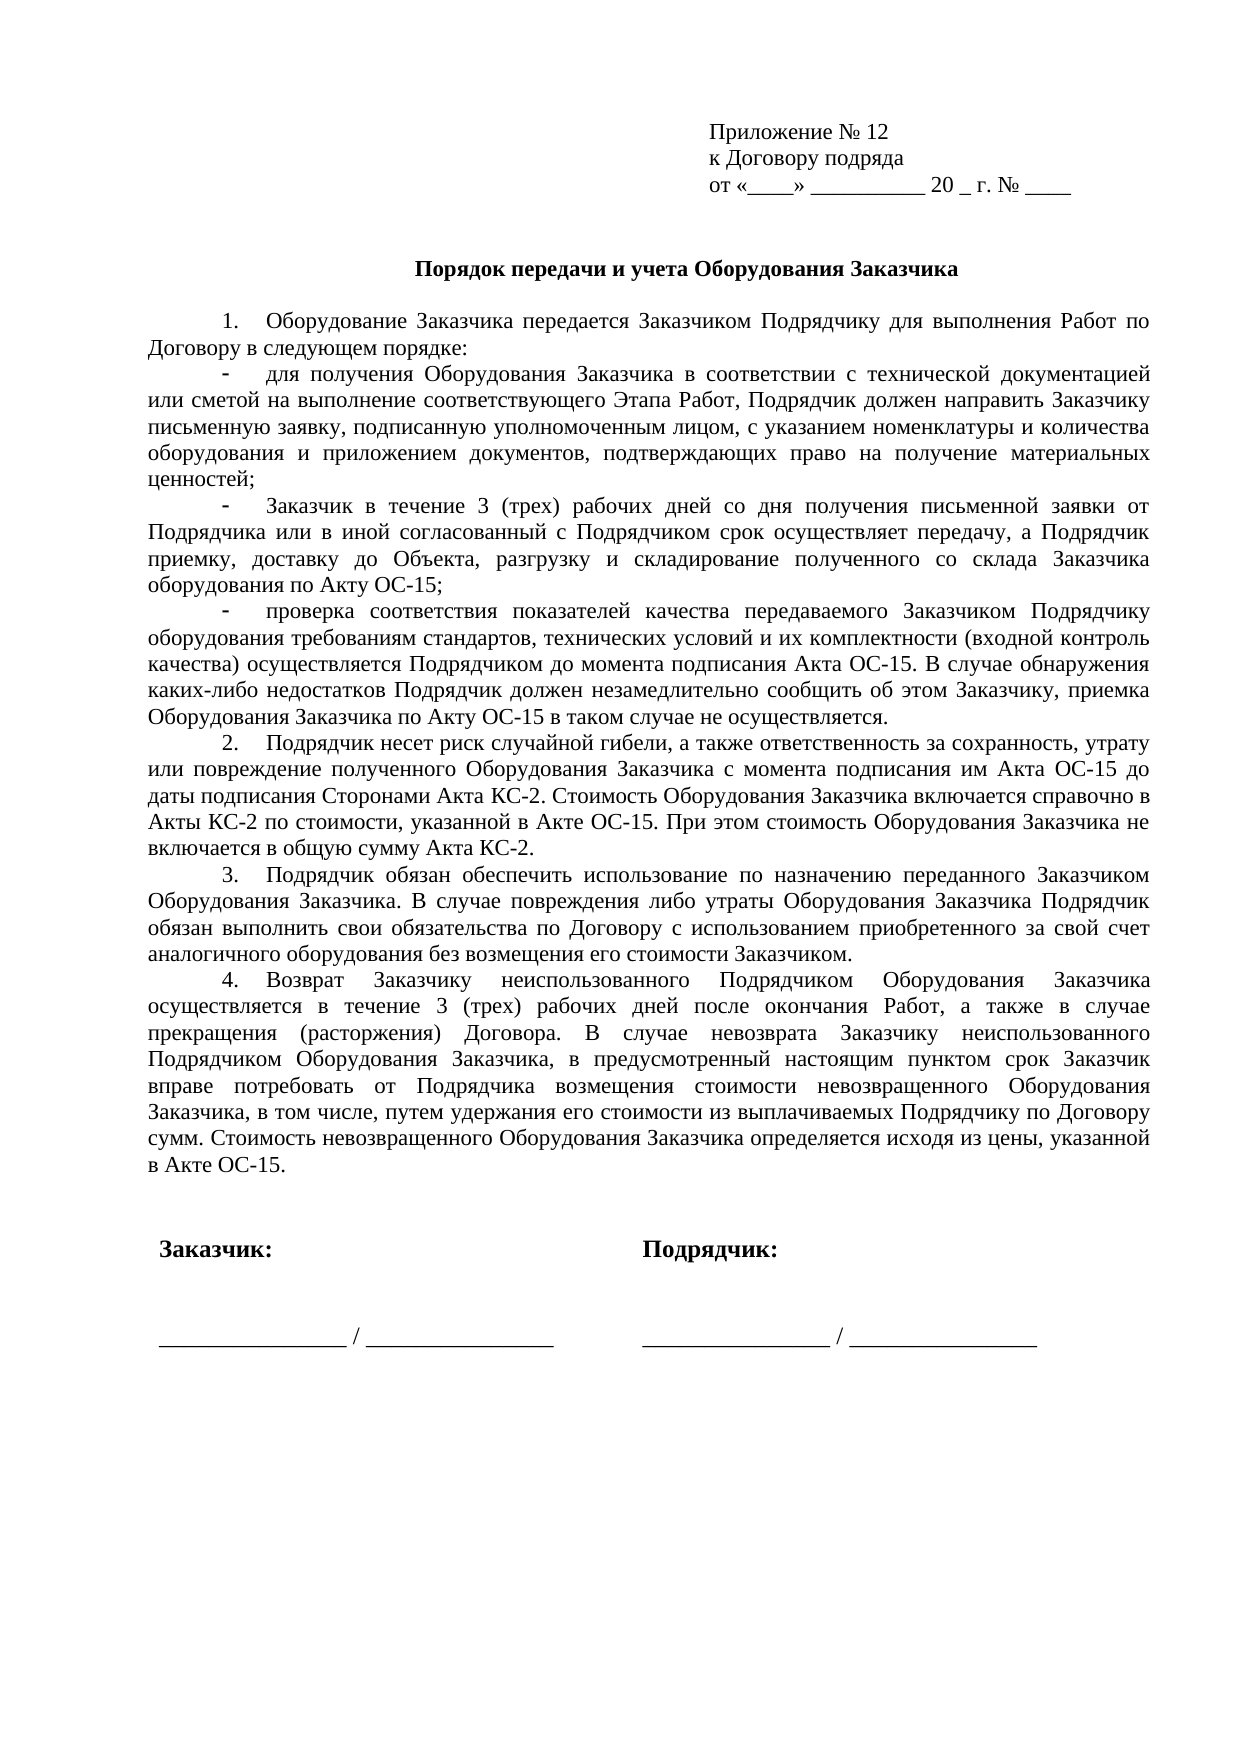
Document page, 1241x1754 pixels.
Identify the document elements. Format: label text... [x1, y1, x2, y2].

list проверка соответствия показателей качества передаваемого Заказчиком Подрядчику оборудования требованиям стандартов, технических условий и их комплектности (входной контроль качества) осуществляется Подрядчиком до момента подписания Акта ОС-15. В случае обнаружения каких-либо недостатков Подрядчик должен незамедлительно сообщить об этом Заказчику, приемка Оборудования Заказчика по Акту ОС-15 в таком случае не осуществляется. [148, 597, 1152, 729]
list Подрядчик несет риск случайной гибели, а также ответственность за сохранность, утрату или повреждение полученного Оборудования Заказчика с момента подписания им Акта ОС-15 до даты подписания Сторонами Акта КС-2. Стоимость Оборудования Заказчика включается справочно в Акты КС-2 по стоимости, указанной в Акте ОС-15. При этом стоимость Оборудования Заказчика не включается в общую сумму Акта КС-2. [148, 729, 1152, 861]
list для получения Оборудования Заказчика в соответствии с технической документацией или сметой на выполнение соответствующего Этапа Работ, Подрядчик должен направить Заказчику письменную заявку, подписанную уполномоченным лицом, с указанием номенклатуры и количества оборудования и приложением документов, подтверждающих право на получение материальных ценностей; [148, 360, 1152, 492]
table_header Заказчик: [148, 1235, 631, 1263]
list Возврат Заказчику неиспользованного Подрядчиком Оборудования Заказчика осуществляется в течение 3 (трех) рабочих дней после окончания Работ, а также в случае прекращения (расторжения) Договора. В случае невозврата Заказчику неиспользованного Подрядчиком Оборудования Заказчика, в предусмотренный настоящим пунктом срок Заказчик вправе потребовать от Подрядчика возмещения стоимости невозвращенного Оборудования Заказчика, в том числе, путем удержания его стоимости из выплачиваемых Подрядчику по Договору сумм. Стоимость невозвращенного Оборудования Заказчика определяется исходя из цены, указанной в Акте ОС-15. [148, 966, 1152, 1177]
list Заказчик в течение 3 (трех) рабочих дней со дня получения письменной заявки от Подрядчика или в иной согласованный с Подрядчиком срок осуществляет передачу, а Подрядчик приемку, доставку до Объекта, разгрузку и складирование полученного со склада Заказчика оборудования по Акту ОС-15; [148, 492, 1152, 597]
table_cell _______________ / _______________ [631, 1263, 1152, 1378]
text к Договору подряда [148, 144, 1152, 171]
table_cell _______________ / _______________ [148, 1263, 631, 1378]
list Оборудование Заказчика передается Заказчиком Подрядчику для выполнения Работ по Договору в следующем порядке: [148, 307, 1152, 360]
text Приложение № 12 [148, 118, 1152, 144]
list Подрядчик обязан обеспечить использование по назначению переданного Заказчиком Оборудования Заказчика. В случае повреждения либо утраты Оборудования Заказчика Подрядчик обязан выполнить свои обязательства по Договору с использованием приобретенного за свой счет аналогичного оборудования без возмещения его стоимости Заказчиком. [148, 861, 1152, 966]
text Порядок передачи и учета Оборудования Заказчика [148, 255, 1152, 281]
text от «____» __________ 20 _ г. № ____ [148, 171, 1152, 197]
table_header Подрядчик: [631, 1235, 1152, 1263]
